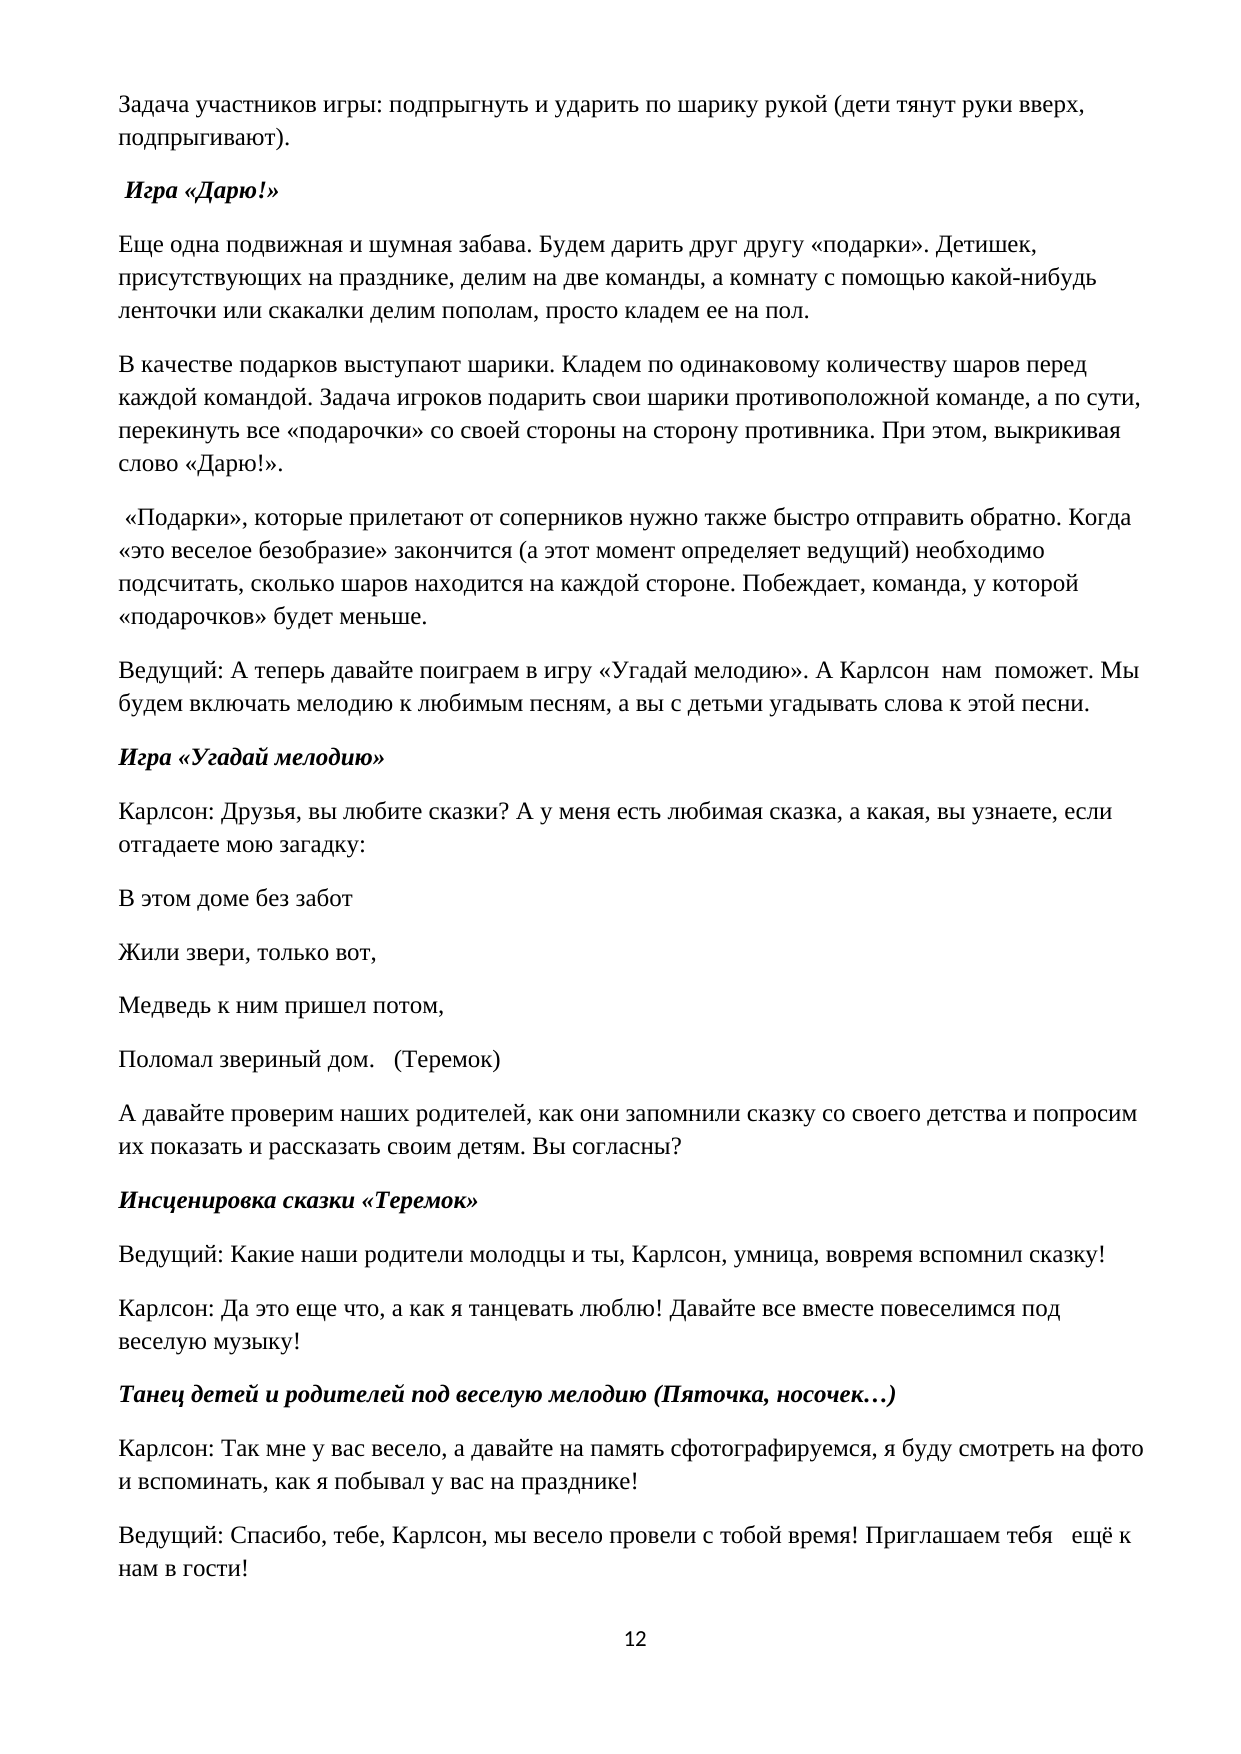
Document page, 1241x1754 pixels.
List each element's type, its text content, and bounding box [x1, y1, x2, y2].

text А давайте проверим наших родителей, как они запомнили сказку со своего детства и попросим их показать и рассказать своим детям. Вы согласны? [118, 1098, 1152, 1160]
text Инсценировка сказки «Теремок» [118, 1185, 1152, 1214]
text Карлсон: Так мне у вас весело, а давайте на память сфотографируемся, я буду смотреть на фото и вспоминать, как я побывал у вас на празднике! [118, 1433, 1152, 1495]
text Жили звери, только вот, [118, 937, 1152, 965]
text Ведущий: Спасибо, тебе, Карлсон, мы весело провели с тобой время! Приглашаем тебя ещё к нам в гости! [118, 1520, 1152, 1582]
text Карлсон: Да это еще что, а как я танцевать люблю! Давайте все вместе повеселимся под веселую музыку! [118, 1293, 1152, 1354]
text В качестве подарков выступают шарики. Кладем по одинаковому количеству шаров перед каждой командой. Задача игроков подарить свои шарики противоположной команде, а по сути, перекинуть все «подарочки» со своей стороны на сторону противника. При этом, выкрикивая слово «Дарю!». [118, 349, 1152, 477]
text Игра «Угадай мелодию» [118, 742, 1152, 771]
text Танец детей и родителей под веселую мелодию (Пяточка, носочек…) [118, 1379, 1152, 1408]
text Карлсон: Друзья, вы любите сказки? А у меня есть любимая сказка, а какая, вы узнаете, если отгадаете мою загадку: [118, 796, 1152, 858]
text «Подарки», которые прилетают от соперников нужно также быстро отправить обратно. Когда «это веселое безобразие» закончится (а этот момент определяет ведущий) необходимо подсчитать, сколько шаров находится на каждой стороне. Побеждает, команда, у которой «подарочков» будет меньше. [118, 502, 1152, 630]
text В этом доме без забот [118, 883, 1152, 911]
text Игра «Дарю!» [118, 176, 1152, 204]
text Медведь к ним пришел потом, [118, 990, 1152, 1019]
text Задача участников игры: подпрыгнуть и ударить по шарику рукой (дети тянут руки вверх, подпрыгивают). [118, 89, 1152, 150]
text Ведущий: Какие наши родители молодцы и ты, Карлсон, умница, вовремя вспомнил сказку! [118, 1239, 1152, 1268]
text Ведущий: А теперь давайте поиграем в игру «Угадай мелодию». А Карлсон нам поможет. Мы будем включать мелодию к любимым песням, а вы с детьми угадывать слова к этой песни. [118, 655, 1152, 717]
text Еще одна подвижная и шумная забава. Будем дарить друг другу «подарки». Детишек, присутствующих на празднике, делим на две команды, а комнату с помощью какой-нибудь ленточки или скакалки делим пополам, просто кладем ее на пол. [118, 229, 1152, 324]
text Поломал звериный дом. (Теремок) [118, 1044, 1152, 1073]
